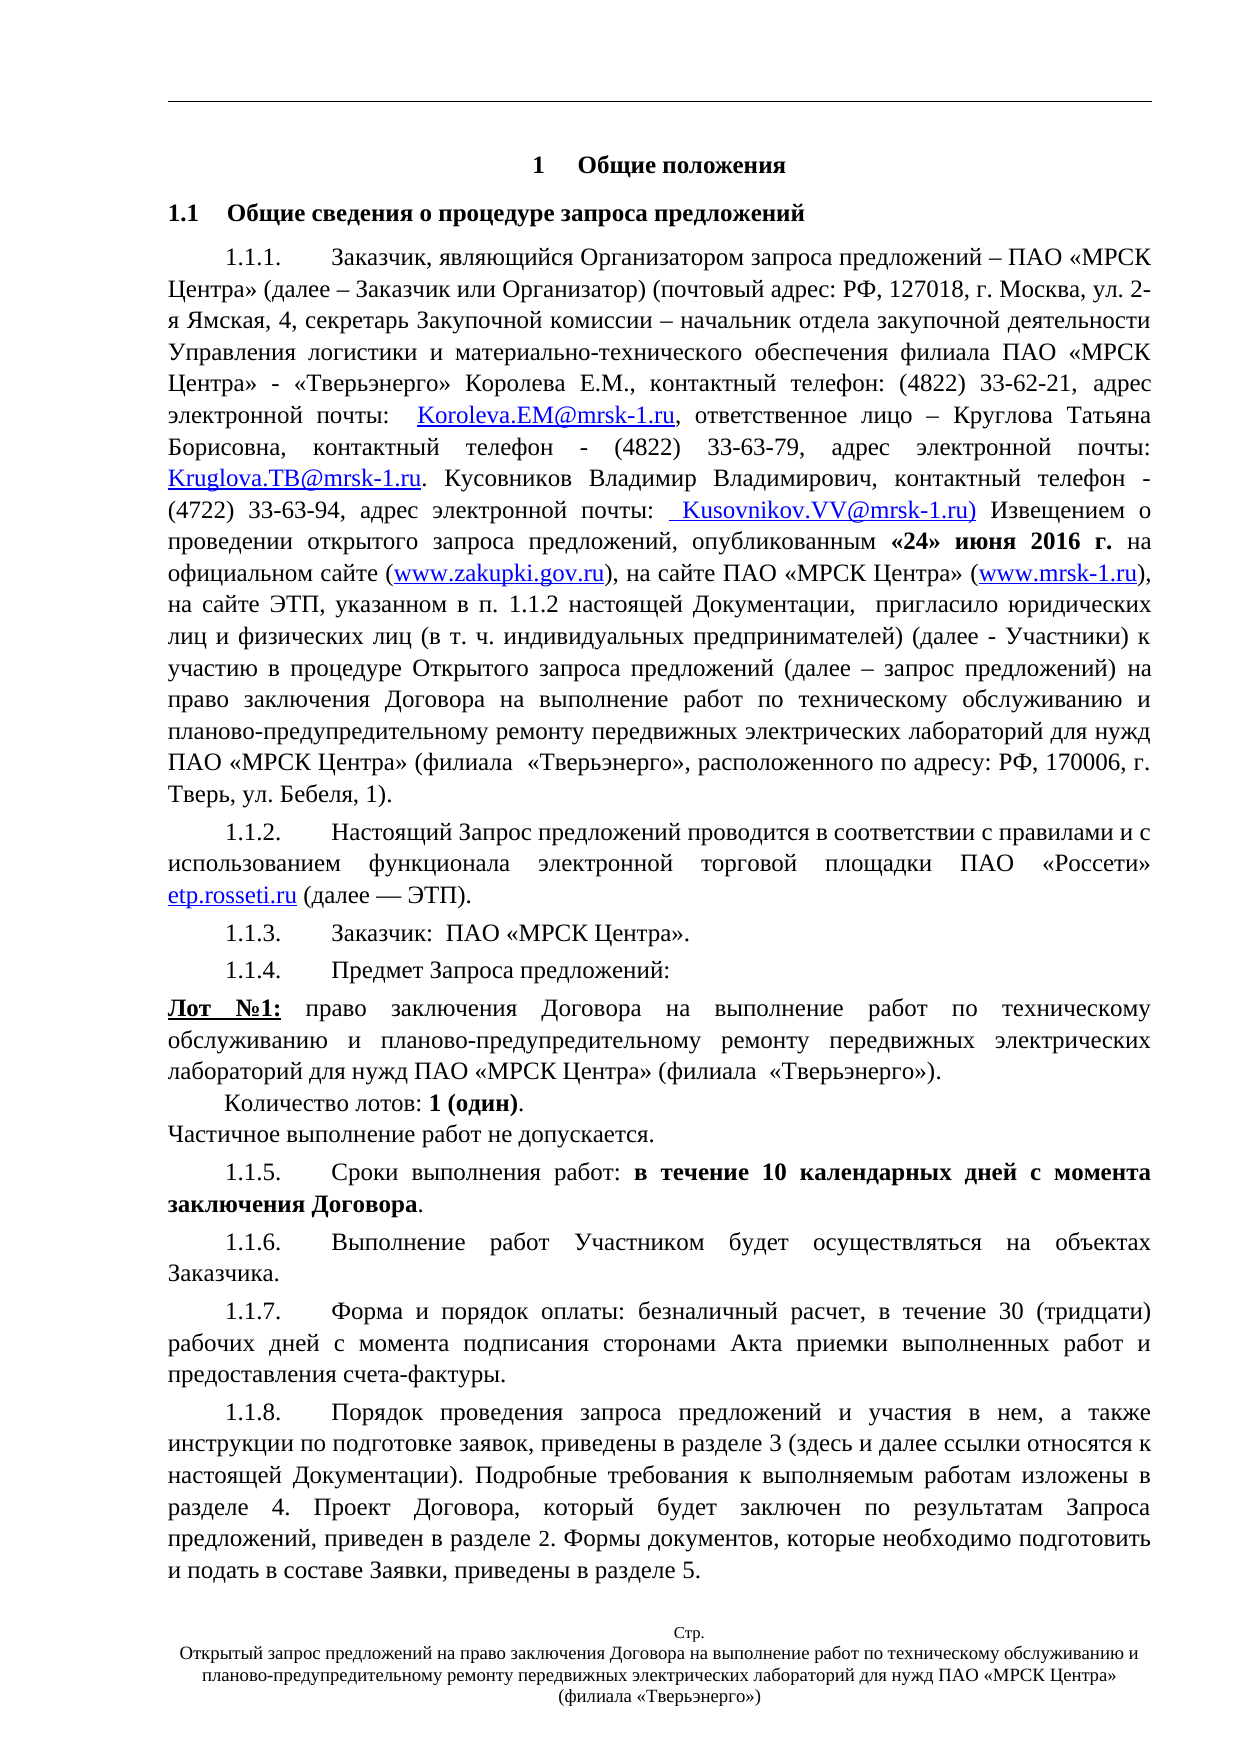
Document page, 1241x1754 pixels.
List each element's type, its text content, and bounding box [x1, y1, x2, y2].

text Количество лотов: 1 (один). [168, 1088, 1152, 1117]
text Лот №1: право заключения Договора на выполнение работ по техническому обслуживанию и планово-предупредительному ремонту передвижных электрических лабораторий для нужд ПАО «МРСК Центра» (филиала «Тверьэнерго»). [168, 993, 1152, 1085]
list Сроки выполнения работ: в течение 10 календарных дней с момента заключения Договора. [168, 1157, 1152, 1218]
list Форма и порядок оплаты: безналичный расчет, в течение 30 (тридцати) рабочих дней с момента подписания сторонами Акта приемки выполненных работ и предоставления счета-фактуры. [168, 1296, 1152, 1388]
list Частичное выполнение работ не допускается. [168, 1119, 1152, 1148]
list Предмет Запроса предложений: [168, 955, 1152, 984]
subtitle Общие положения [166, 150, 1152, 179]
list Порядок проведения запроса предложений и участия в нем, а также инструкции по подготовке заявок, приведены в разделе 3 (здесь и далее ссылки относятся к настоящей Документации). Подробные требования к выполняемым работам изложены в разделе 4. Проект Договора, который будет заключен по результатам Запроса предложений, приведен в разделе 2. Формы документов, которые необходимо подготовить и подать в составе Заявки, приведены в разделе 5. [168, 1397, 1152, 1583]
list Заказчик: ПАО «МРСК Центра». [168, 918, 1152, 946]
list Настоящий Запрос предложений проводится в соответствии с правилами и с использованием функционала электронной торговой площадки ПАО «Россети» etp.rosseti.ru (далее — ЭТП). [168, 817, 1152, 908]
list Выполнение работ Участником будет осуществляться на объектах Заказчика. [168, 1227, 1152, 1287]
list Заказчик, являющийся Организатором запроса предложений – ПАО «МРСК Центра» (далее – Заказчик или Организатор) (почтовый адрес: РФ, 127018, г. Москва, ул. 2-я Ямская, 4, секретарь Закупочной комиссии – начальник отдела закупочной деятельности Управления логистики и материально-технического обеспечения филиала ПАО «МРСК Центра» - «Тверьэнерго» Королева Е.М., контактный телефон: (4822) 33-62-21, адрес электронной почты: Koroleva.EM@mrsk-1.ru, ответственное лицо – Круглова Татьяна Борисовна, контактный телефон - (4822) 33-63-79, адрес электронной почты: Kruglova.TB@mrsk-1.ru. Кусовников Владимир Владимирович, контактный телефон - (4722) 33-63-94, адрес электронной почты: Kusovnikov.VV@mrsk-1.ru) Извещением о проведении открытого запроса предложений, опубликованным «24» июня 2016 г. на официальном сайте (www.zakupki.gov.ru), на сайте ПАО «МРСК Центра» (www.mrsk-1.ru), на сайте ЭТП, указанном в п. 1.1.2 настоящей Документации, пригласило юридических лиц и физических лиц (в т. ч. индивидуальных предпринимателей) (далее - Участники) к участию в процедуре Открытого запроса предложений (далее – запрос предложений) на право заключения Договора на выполнение работ по техническому обслуживанию и планово-предупредительному ремонту передвижных электрических лабораторий для нужд ПАО «МРСК Центра» (филиала «Тверьэнерго», расположенного по адресу: РФ, 170006, г. Тверь, ул. Бебеля, 1). [168, 242, 1152, 808]
subtitle Общие сведения о процедуре запроса предложений [168, 198, 1152, 227]
